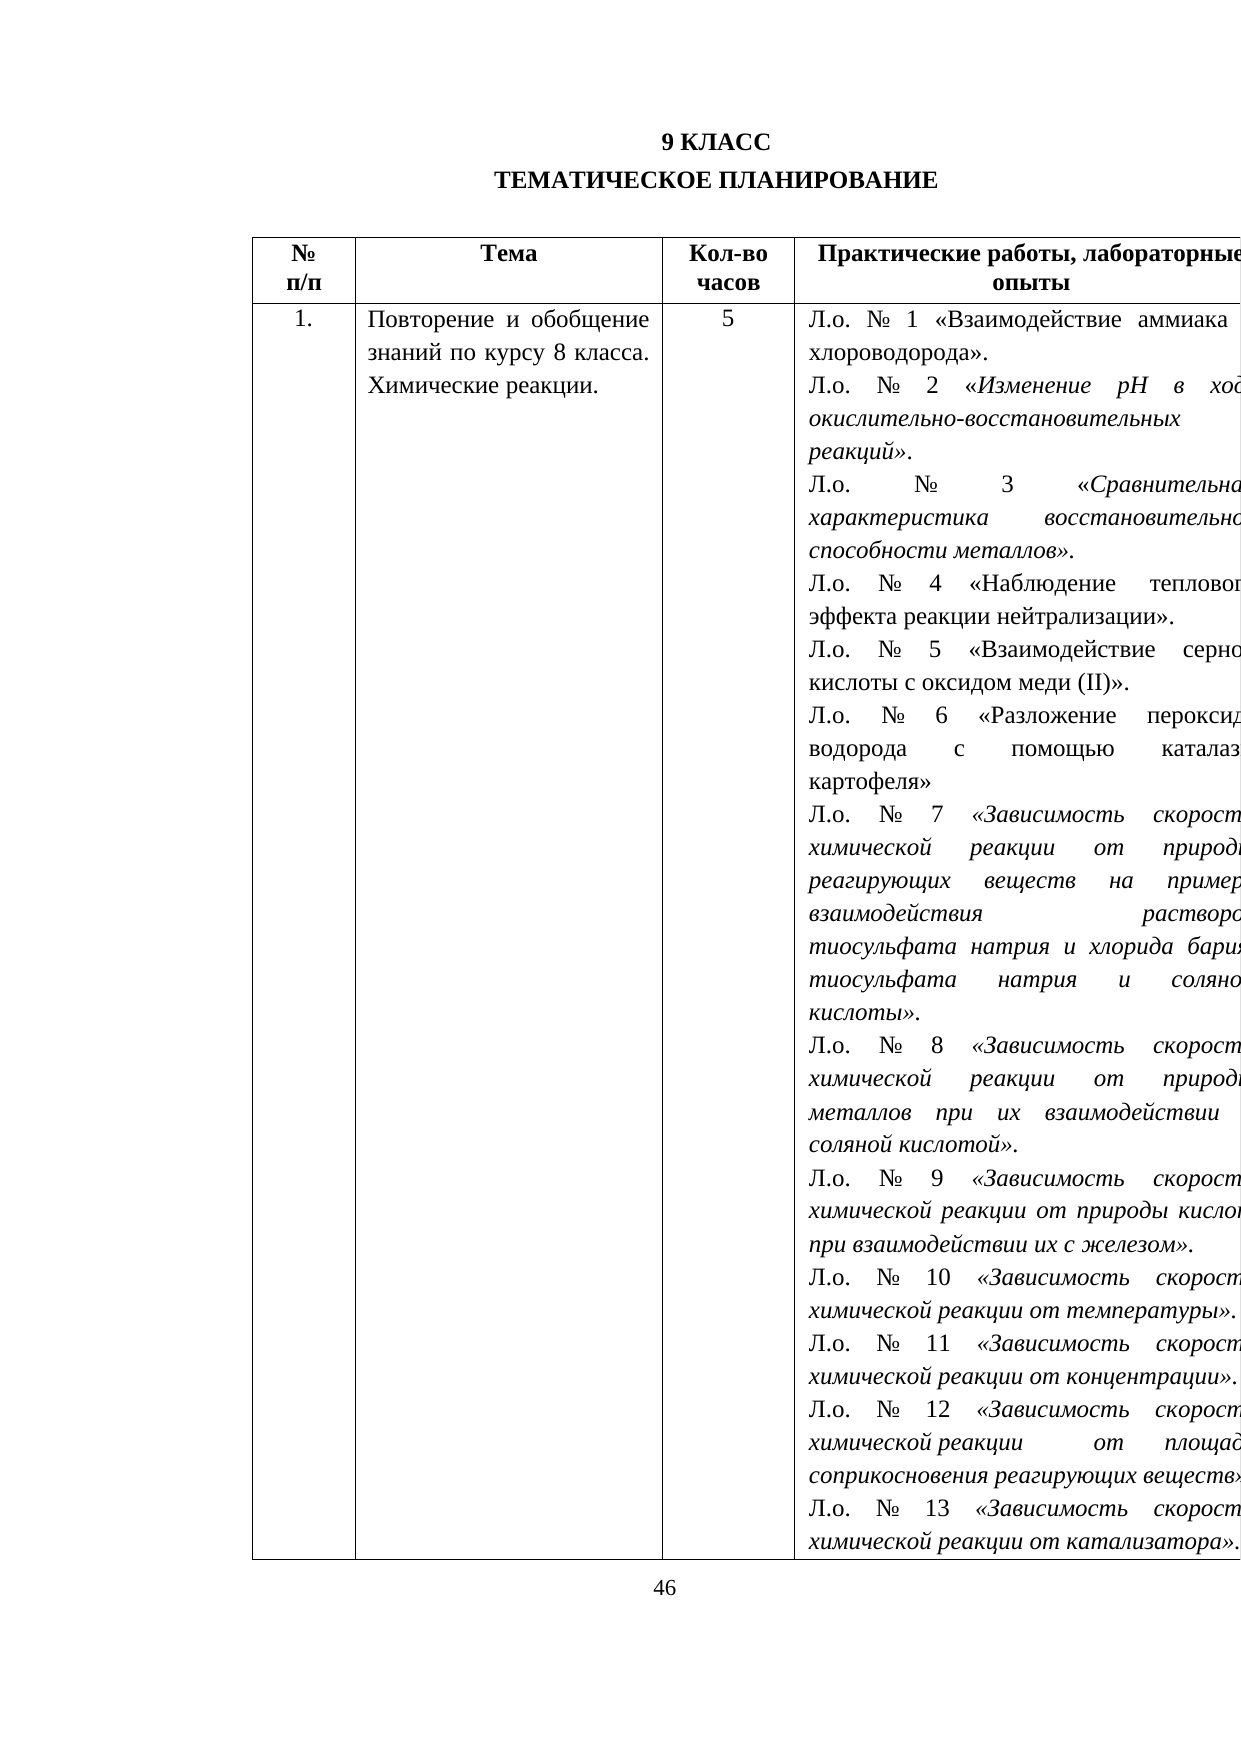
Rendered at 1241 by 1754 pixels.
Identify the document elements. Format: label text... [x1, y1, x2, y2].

table_cell Повторение и обобщение знаний по курсу 8 класса. Химические реакции. [356, 304, 662, 1558]
table_cell 5 [663, 304, 794, 1558]
table_header Тема [356, 238, 662, 303]
list 9 КЛАСС [236, 127, 1152, 156]
table_header Кол-во часов [663, 238, 794, 303]
table_header № п/п [253, 238, 355, 303]
list ТЕМАТИЧЕСКОЕ ПЛАНИРОВАНИЕ [236, 166, 1152, 194]
table_header Практические работы, лабораторные опыты [795, 238, 1240, 303]
table_cell 1. [253, 304, 355, 1558]
table_cell Л.о. № 1 «Взаимодействие аммиака и хлороводорода». Л.о. № 2 «Изменение рН в ходе окислительно-восстановительных реакций». Л.о. № 3 «Сравнительная характеристика восстановительной способности металлов». Л.о. № 4 «Наблюдение теплового эффекта реакции нейтрализации». Л.о. № 5 «Взаимодействие серной кислоты с оксидом меди (II)». Л.о. № 6 «Разложение пероксида водорода с помощью каталазы картофеля» Л.о. № 7 «Зависимость скорости химической реакции от природы реагирующих веществ на примере взаимодействия растворов тиосульфата натрия и хлорида бария, тиосульфата натрия и соляной кислоты». Л.о. № 8 «Зависимость скорости химической реакции от природы металлов при их взаимодействии с соляной кислотой». Л.о. № 9 «Зависимость скорости химической реакции от природы кислот при взаимодействии их с железом». Л.о. № 10 «Зависимость скорости химической реакции от температуры». Л.о. № 11 «Зависимость скорости химической реакции от концентрации». Л.о. № 12 «Зависимость скорости химической реакции от площади соприкосновения реагирующих веществ». Л.о. № 13 «Зависимость скорости химической реакции от катализатора». [795, 304, 1240, 1558]
